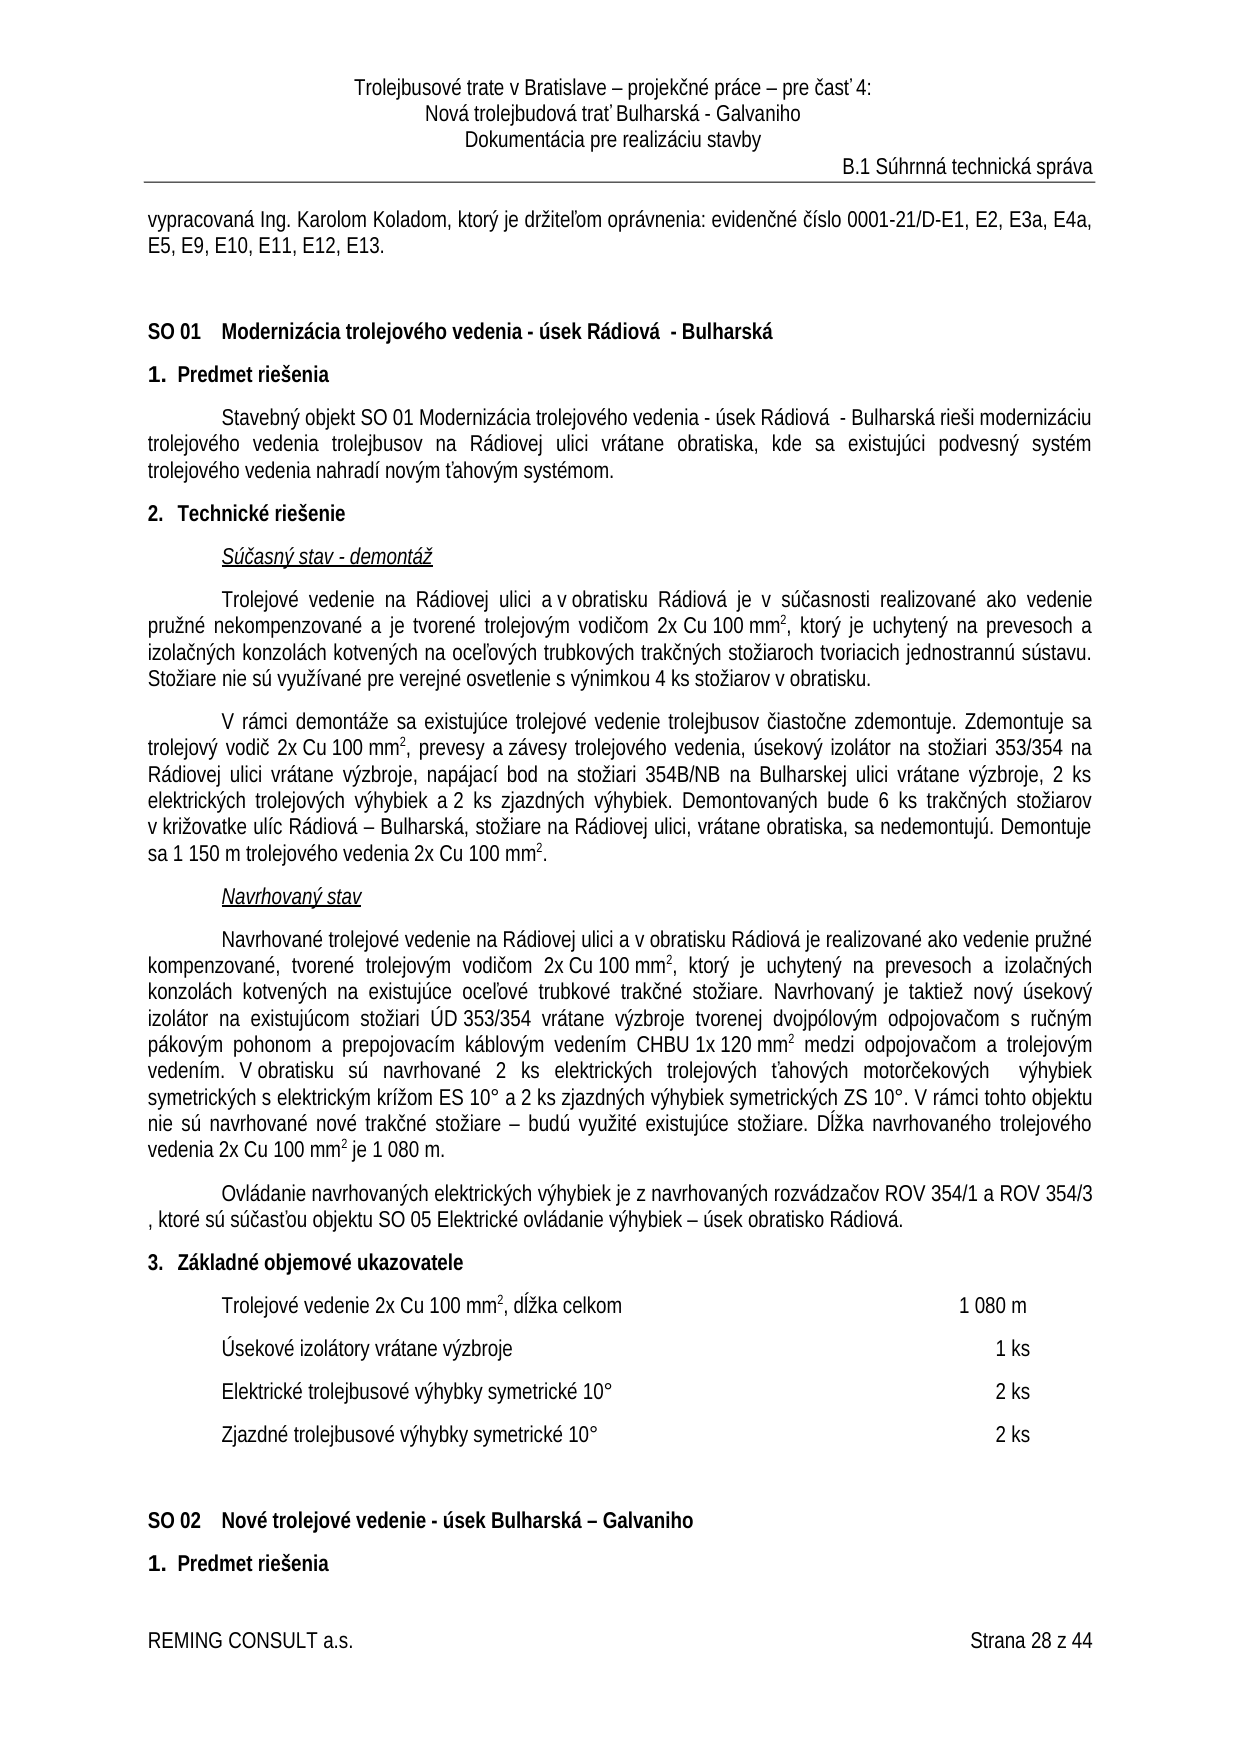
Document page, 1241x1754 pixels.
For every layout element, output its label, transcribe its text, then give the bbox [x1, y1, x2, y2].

subtitle Technické riešenie [148, 500, 1093, 526]
subtitle Predmet riešenia [148, 361, 1093, 387]
text Navrhované trolejové vedenie na Rádiovej ulici a v obratisku Rádiová je realizované ako vedenie pružné kompenzované, tvorené trolejovým vodičom 2x Cu 100 mm2, ktorý je uchytený na prevesoch a izolačných konzolách kotvených na existujúce oceľové trubkové trakčné stožiare. Navrhovaný je taktiež nový úsekový izolátor na existujúcom stožiari ÚD 353/354 vrátane výzbroje tvorenej dvojpólovým odpojovačom s ručným pákovým pohonom a prepojovacím káblovým vedením CHBU 1x 120 mm2 medzi odpojovačom a trolejovým vedením. V obratisku sú navrhované 2 ks elektrických trolejových ťahových motorčekových výhybiek symetrických s elektrickým krížom ES 10° a 2 ks zjazdných výhybiek symetrických ZS 10°. V rámci tohto objektu nie sú navrhované nové trakčné stožiare – budú využité existujúce stožiare. Dĺžka navrhovaného trolejového vedenia 2x Cu 100 mm2 je 1 080 m. [148, 926, 1093, 1163]
text Trolejové vedenie na Rádiovej ulici a v obratisku Rádiová je v súčasnosti realizované ako vedenie pružné nekompenzované a je tvorené trolejovým vodičom 2x Cu 100 mm2, ktorý je uchytený na prevesoch a izolačných konzolách kotvených na oceľových trubkových trakčných stožiaroch tvoriacich jednostrannú sústavu. Stožiare nie sú využívané pre verejné osvetlenie s výnimkou 4 ks stožiarov v obratisku. [148, 586, 1093, 691]
text Trolejové vedenie 2x Cu 100 mm2, dĺžka celkom 1 080 m [148, 1292, 1093, 1318]
text Elektrické trolejbusové výhybky symetrické 10° 2 ks [148, 1378, 1093, 1404]
text Navrhovaný stav [148, 883, 1093, 909]
text Stavebný objekt SO 01 Modernizácia trolejového vedenia - úsek Rádiová - Bulharská rieši modernizáciu trolejového vedenia trolejbusov na Rádiovej ulici vrátane obratiska, kde sa existujúci podvesný systém trolejového vedenia nahradí novým ťahovým systémom. [148, 404, 1093, 483]
subtitle SO 02 Nové trolejové vedenie - úsek Bulharská – Galvaniho [148, 1507, 1093, 1533]
text Ovládanie navrhovaných elektrických výhybiek je z navrhovaných rozvádzačov ROV 354/1 a ROV 354/3 , ktoré sú súčasťou objektu SO 05 Elektrické ovládanie výhybiek – úsek obratisko Rádiová. [148, 1179, 1093, 1232]
subtitle Základné objemové ukazovatele [148, 1249, 1093, 1275]
text Súčasný stav - demontáž [148, 543, 1093, 569]
text Úsekové izolátory vrátane výzbroje 1 ks [148, 1335, 1093, 1361]
subtitle Predmet riešenia [148, 1550, 1093, 1576]
subtitle SO 01 Modernizácia trolejového vedenia - úsek Rádiová - Bulharská [148, 318, 1093, 344]
text V rámci demontáže sa existujúce trolejové vedenie trolejbusov čiastočne zdemontuje. Zdemontuje sa trolejový vodič 2x Cu 100 mm2, prevesy a závesy trolejového vedenia, úsekový izolátor na stožiari 353/354 na Rádiovej ulici vrátane výzbroje, napájací bod na stožiari 354B/NB na Bulharskej ulici vrátane výzbroje, 2 ks elektrických trolejových výhybiek a 2 ks zjazdných výhybiek. Demontovaných bude 6 ks trakčných stožiarov v križovatke ulíc Rádiová – Bulharská, stožiare na Rádiovej ulici, vrátane obratiska, sa nedemontujú. Demontuje sa 1 150 m trolejového vedenia 2x Cu 100 mm2. [148, 708, 1093, 866]
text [148, 206, 1093, 258]
text Zjazdné trolejbusové výhybky symetrické 10° 2 ks [148, 1421, 1093, 1447]
